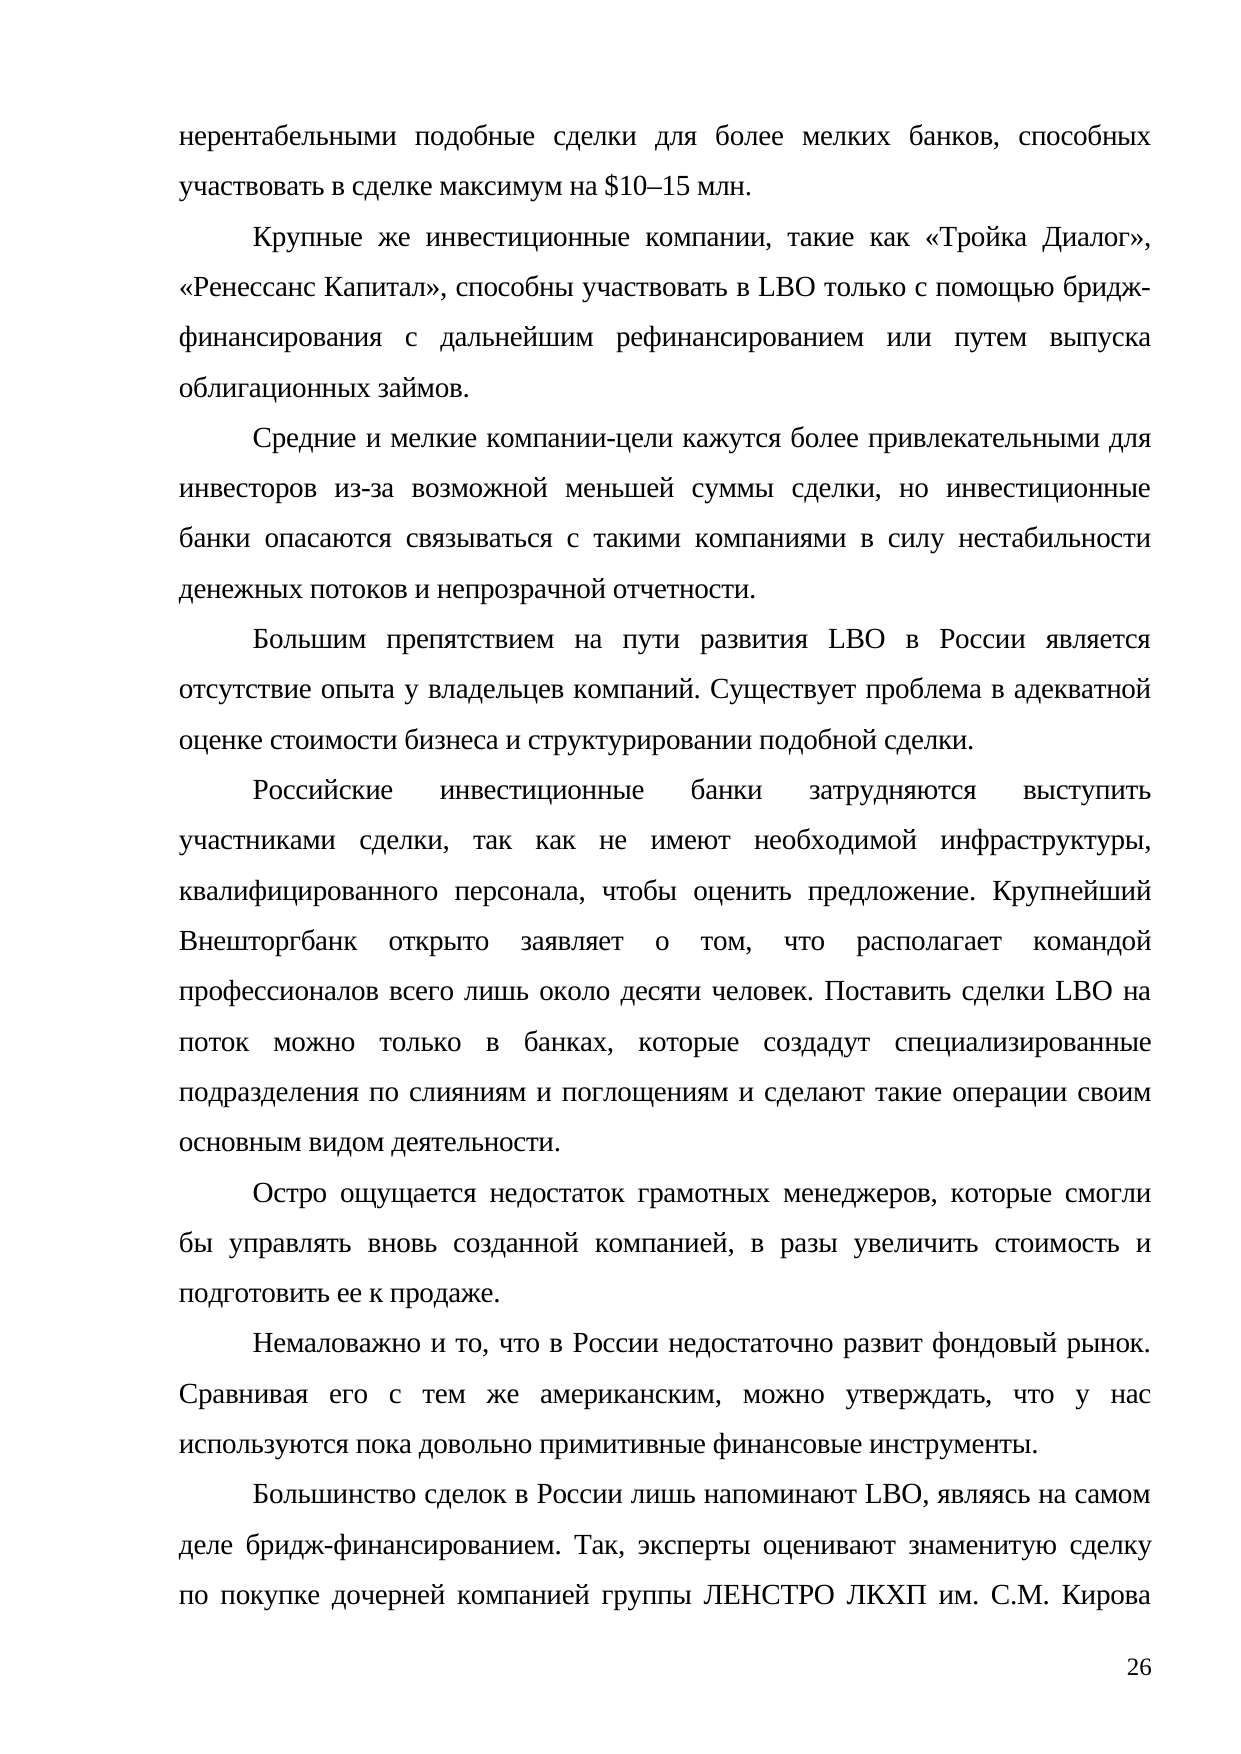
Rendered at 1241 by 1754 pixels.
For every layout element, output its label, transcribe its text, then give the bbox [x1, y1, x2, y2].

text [179, 1477, 1152, 1611]
text Российские инвестиционные банки затрудняются выступить участниками сделки, так как не имеют необходимой инфраструктуры, квалифицированного персонала, чтобы оценить предложение. Крупнейший Внешторгбанк открыто заявляет о том, что располагает командой профессионалов всего лишь около десяти человек. Поставить сделки LBO на поток можно только в банках, которые создадут специализированные подразделения по слияниям и поглощениям и сделают такие операции своим основным видом деятельности. [179, 772, 1152, 1158]
text Средние и мелкие компании-цели кажутся более привлекательными для инвесторов из-за возможной меньшей суммы сделки, но инвестиционные банки опасаются связываться с такими компаниями в силу нестабильности денежных потоков и непрозрачной отчетности. [179, 420, 1152, 604]
text Остро ощущается недостаток грамотных менеджеров, которые смогли бы управлять вновь созданной компанией, в разы увеличить стоимость и подготовить ее к продаже. [179, 1175, 1152, 1309]
text Большим препятствием на пути развития LBO в России является отсутствие опыта у владельцев компаний. Существует проблема в адекватной оценке стоимости бизнеса и структурировании подобной сделки. [179, 621, 1152, 755]
text Крупные же инвестиционные компании, такие как «Тройка Диалог», «Ренессанс Капитал», способны участвовать в LBO только с помощью бридж-финансирования с дальнейшим рефинансированием или путем выпуска облигационных займов. [179, 219, 1152, 403]
text Немаловажно и то, что в России недостаточно развит фондовый рынок. Сравнивая его с тем же американским, можно утверждать, что у нас используются пока довольно примитивные финансовые инструменты. [179, 1326, 1152, 1460]
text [179, 118, 1152, 202]
